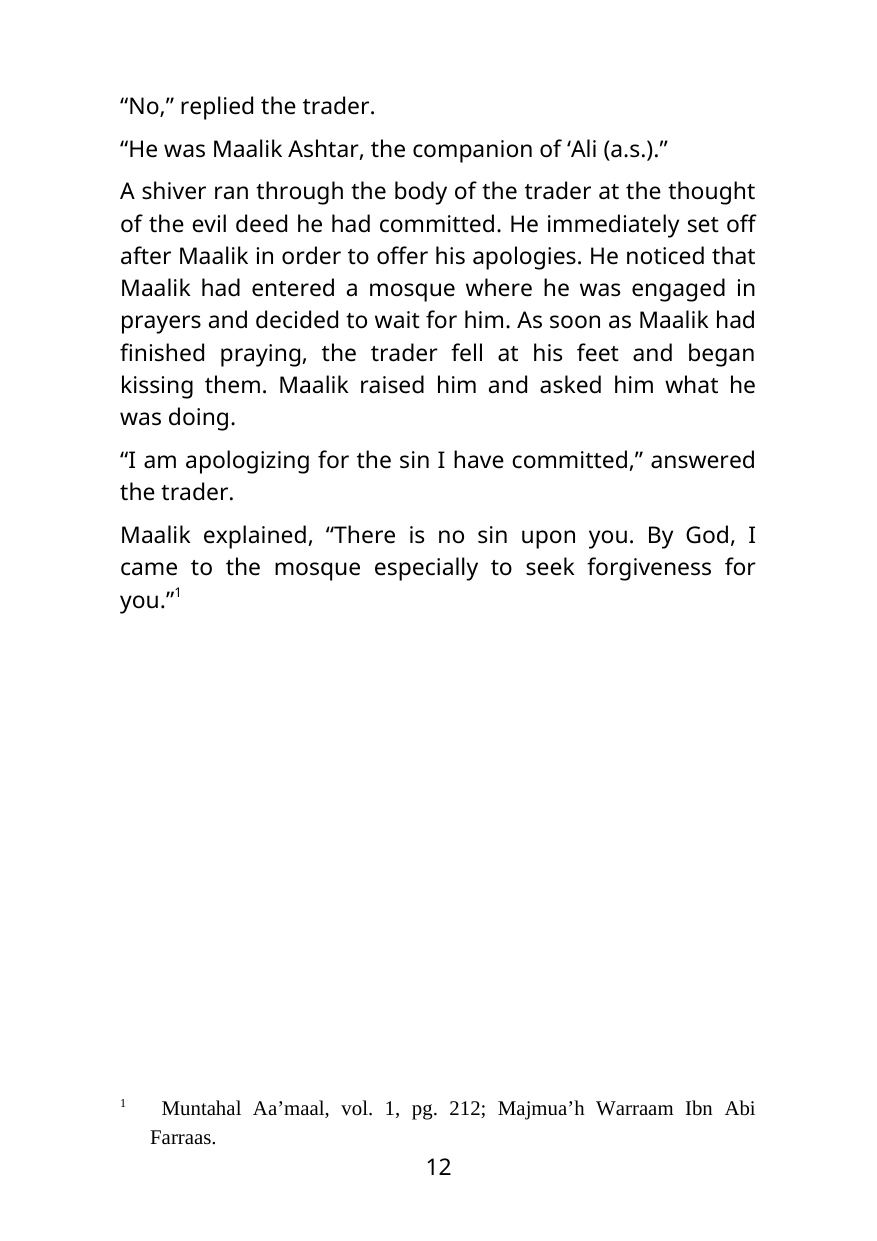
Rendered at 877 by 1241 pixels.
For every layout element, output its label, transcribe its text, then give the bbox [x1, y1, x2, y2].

text Maalik explained, “There is no sin upon you. By God, I came to the mosque especially to seek forgiveness for you.” [120, 518, 757, 614]
text “I am apologizing for the sin I have committed,” answered the trader. [120, 443, 757, 507]
text “No,” replied the trader. [120, 88, 757, 121]
text “He was Maalik Ashtar, the companion of ‘Ali (a.s.).” [120, 131, 757, 163]
text A shiver ran through the body of the trader at the thought of the evil deed he had committed. He immediately set off after Maalik in order to offer his apologies. He noticed that Maalik had entered a mosque where he was engaged in prayers and decided to wait for him. As soon as Maalik had finished praying, the trader fell at his feet and began kissing them. Maalik raised him and asked him what he was doing. [120, 174, 757, 432]
